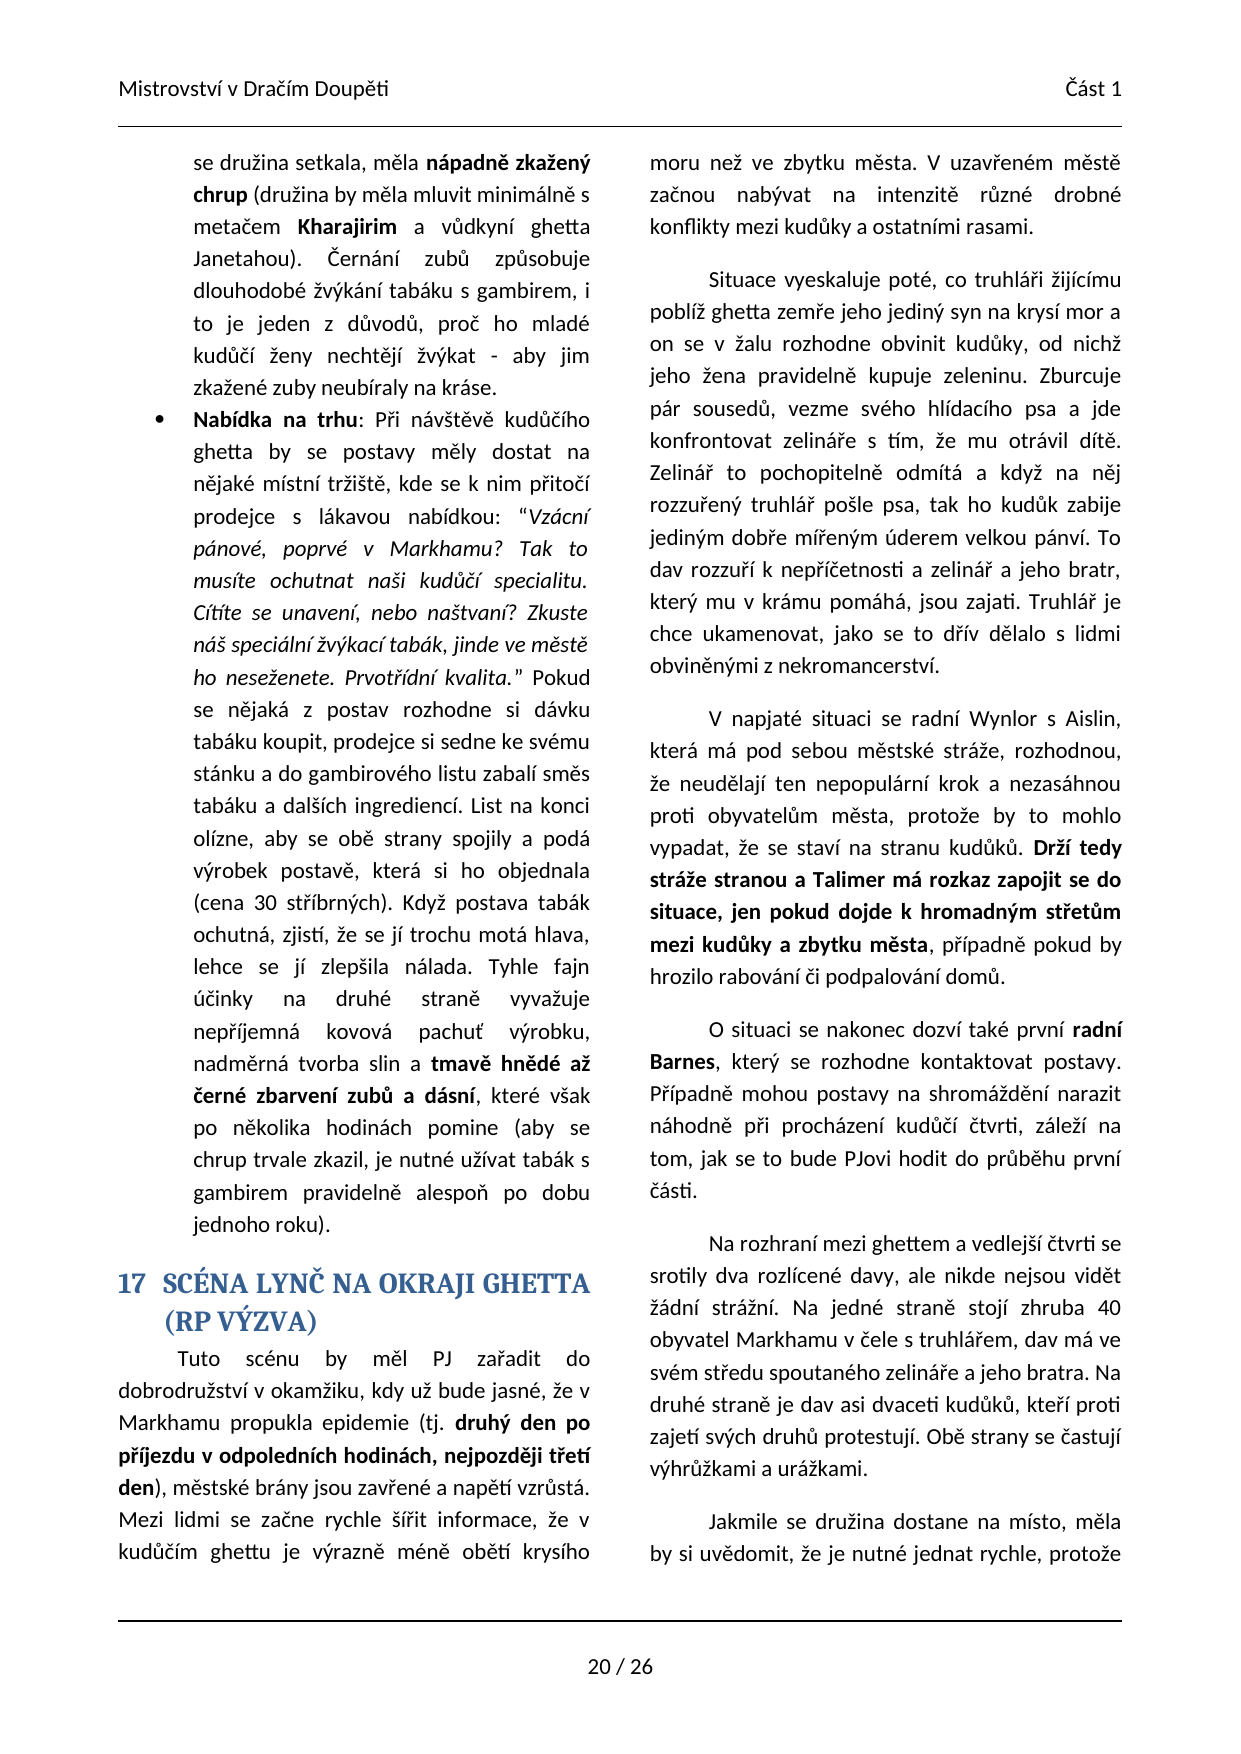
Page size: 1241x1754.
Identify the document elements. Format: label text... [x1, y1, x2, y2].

text V napjaté situaci se radní Wynlor s Aislin, která má pod sebou městské stráže, rozhodnou, že neudělají ten nepopulární krok a nezasáhnou proti obyvatelům města, protože by to mohlo vypadat, že se staví na stranu kudůků. Drží tedy stráže stranou a Talimer má rozkaz zapojit se do situace, jen pokud dojde k hromadným střetům mezi kudůky a zbytku města, případně pokud by hrozilo rabování či podpalování domů. [649, 704, 1122, 990]
text Na rozhraní mezi ghettem a vedlejší čtvrti se srotily dva rozlícené davy, ale nikde nejsou vidět žádní strážní. Na jedné straně stojí zhruba 40 obyvatel Markhamu v čele s truhlářem, dav má ve svém středu spoutaného zelináře a jeho bratra. Na druhé straně je dav asi dvaceti kudůků, kteří proti zajetí svých druhů protestují. Obě strany se častují výhrůžkami a urážkami. [649, 1229, 1122, 1482]
text Tuto scénu by měl PJ zařadit do dobrodružství v okamžiku, kdy už bude jasné, že v Markhamu propukla epidemie (tj. druhý den po příjezdu v odpoledních hodinách, nejpozději třetí den), městské brány jsou zavřené a napětí vzrůstá. Mezi lidmi se začne rychle šířit informace, že v kudůčím ghettu je výrazně méně obětí krysího moru než ve zbytku města. V uzavřeném městě začnou nabývat na intenzitě různé drobné konflikty mezi kudůky a ostatními rasami. [649, 148, 1122, 240]
text Tuto scénu by měl PJ zařadit do dobrodružství v okamžiku, kdy už bude jasné, že v Markhamu propukla epidemie (tj. druhý den po příjezdu v odpoledních hodinách, nejpozději třetí den), městské brány jsou zavřené a napětí vzrůstá. Mezi lidmi se začne rychle šířit informace, že v kudůčím ghettu je výrazně méně obětí krysího moru než ve zbytku města. V uzavřeném městě začnou nabývat na intenzitě různé drobné konflikty mezi kudůky a ostatními rasami. [118, 1344, 591, 1565]
text O situaci se nakonec dozví také první radní Barnes, který se rozhodne kontaktovat postavy. Případně mohou postavy na shromáždění narazit náhodně při procházení kudůčí čtvrti, záleží na tom, jak se to bude PJovi hodit do průběhu první části. [649, 1015, 1122, 1204]
list Nabídka na trhu: Při návštěvě kudůčího ghetta by se postavy měly dostat na nějaké místní tržiště, kde se k nim přitočí prodejce s lákavou nabídkou: “Vzácní pánové, poprvé v Markhamu? Tak to musíte ochutnat naši kudůčí specialitu. Cítíte se unavení, nebo naštvaní? Zkuste náš speciální žvýkací tabák, jinde ve městě ho neseženete. Prvotřídní kvalita.” Pokud se nějaká z postav rozhodne si dávku tabáku koupit, prodejce si sedne ke svému stánku a do gambirového listu zabalí směs tabáku a dalších ingrediencí. List na konci olízne, aby se obě strany spojily a podá výrobek postavě, která si ho objednala (cena 30 stříbrných). Když postava tabák ochutná, zjistí, že se jí trochu motá hlava, lehce se jí zlepšila nálada. Tyhle fajn účinky na druhé straně vyvažuje nepříjemná kovová pachuť výrobku, nadměrná tvorba slin a tmavě hnědé až černé zbarvení zubů a dásní, které však po několika hodinách pomine (aby se chrup trvale zkazil, je nutné užívat tabák s gambirem pravidelně alespoň po dobu jednoho roku). [156, 405, 591, 1238]
text Situace vyeskaluje poté, co truhláři žijícímu poblíž ghetta zemře jeho jediný syn na krysí mor a on se v žalu rozhodne obvinit kudůky, od nichž jeho žena pravidelně kupuje zeleninu. Zburcuje pár sousedů, vezme svého hlídacího psa a jde konfrontovat zelináře s tím, že mu otrávil dítě. Zelinář to pochopitelně odmítá a když na něj rozzuřený truhlář pošle psa, tak ho kudůk zabije jediným dobře mířeným úderem velkou pánví. To dav rozzuří k nepříčetnosti a zelinář a jeho bratr, který mu v krámu pomáhá, jsou zajati. Truhlář je chce ukamenovat, jako se to dřív dělalo s lidmi obviněnými z nekromancerství. [649, 265, 1122, 679]
subtitle Scéna lynč na okraji ghetta (RP výzva) [118, 1267, 591, 1339]
